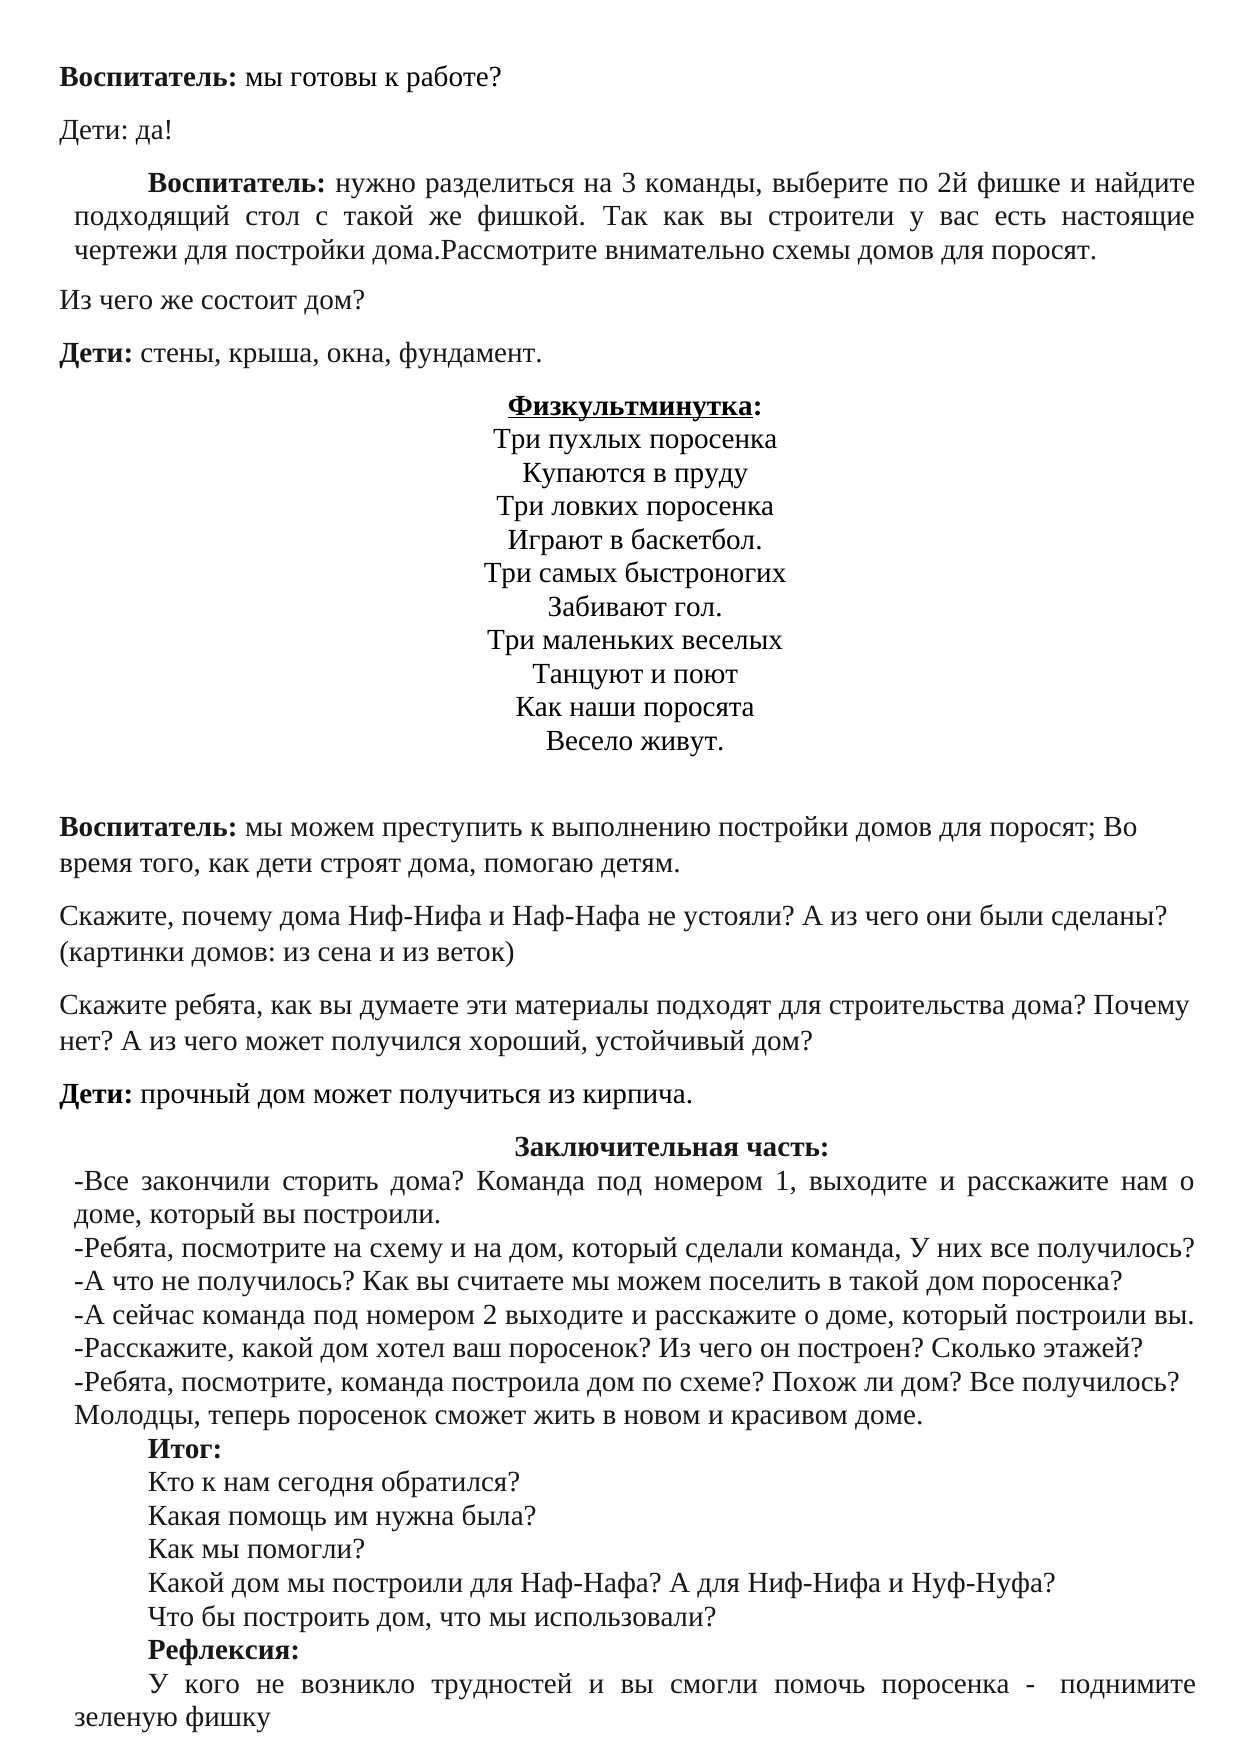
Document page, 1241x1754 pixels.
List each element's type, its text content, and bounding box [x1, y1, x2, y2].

text Три самых быстроногих [74, 555, 1196, 589]
text Дети: стены, крыша, окна, фундамент. [59, 335, 1196, 368]
text У кого не возникло трудностей и вы смогли помочь поросенка - поднимите зеленую фишку [74, 1666, 1196, 1733]
text Как мы помогли? [74, 1532, 1196, 1565]
text Что бы построить дом, что мы использовали? [74, 1599, 1196, 1632]
text Скажите, почему дома Ниф-Нифа и Наф-Нафа не устояли? А из чего они были сделаны? (картинки домов: из сена и из веток) [59, 898, 1196, 968]
text Воспитатель: мы можем преступить к выполнению постройки домов для поросят; Во время того, как дети строят дома, помогаю детям. [59, 809, 1196, 879]
text Заключительная часть: [74, 1129, 1196, 1163]
text Воспитатель: мы готовы к работе? [59, 59, 1196, 93]
text Три пухлых поросенка [74, 421, 1196, 455]
text Играют в баскетбол. [74, 522, 1196, 555]
text Дети: прочный дом может получиться из кирпича. [59, 1076, 1196, 1110]
text Купаются в пруду [74, 455, 1196, 488]
text Дети: да! [59, 112, 1196, 145]
text Скажите ребята, как вы думаете эти материалы подходят для строительства дома? Почему нет? А из чего может получился хороший, устойчивый дом? [59, 987, 1196, 1057]
text Физкультминутка: [74, 388, 1196, 421]
text -Ребята, посмотрите, команда построила дом по схеме? Похож ли дом? Все получилось? [74, 1364, 1196, 1397]
text Танцуют и поют [74, 656, 1196, 689]
text Три маленьких веселых [74, 622, 1196, 656]
text Кто к нам сегодня обратился? [74, 1464, 1196, 1498]
text -Все закончили сторить дома? Команда под номером 1, выходите и расскажите нам о доме, который вы построили. [74, 1163, 1196, 1230]
text Рефлексия: [74, 1632, 1196, 1666]
text Какой дом мы построили для Наф-Нафа? А для Ниф-Нифа и Нуф-Нуфа? [74, 1565, 1196, 1599]
text Молодцы, теперь поросенок сможет жить в новом и красивом доме. [74, 1397, 1196, 1431]
text Весело живут. [74, 723, 1196, 757]
text -А сейчас команда под номером 2 выходите и расскажите о доме, который построили вы. -Расскажите, какой дом хотел ваш поросенок? Из чего он построен? Сколько этажей? [74, 1297, 1196, 1364]
text Как наши поросята [74, 689, 1196, 723]
text Три ловких поросенка [74, 488, 1196, 522]
text Воспитатель: нужно разделиться на 3 команды, выберите по 2й фишке и найдите подходящий стол с такой же фишкой. Так как вы строители у вас есть настоящие чертежи для постройки дома.Рассмотрите внимательно схемы домов для поросят. [74, 165, 1196, 265]
text -Ребята, посмотрите на схему и на дом, который сделали команда, У них все получилось? -А что не получилось? Как вы считаете мы можем поселить в такой дом поросенка? [74, 1230, 1196, 1297]
text Забивают гол. [74, 589, 1196, 622]
text Из чего же состоит дом? [59, 282, 1196, 316]
text Какая помощь им нужна была? [74, 1498, 1196, 1532]
text Итог: [74, 1431, 1196, 1464]
